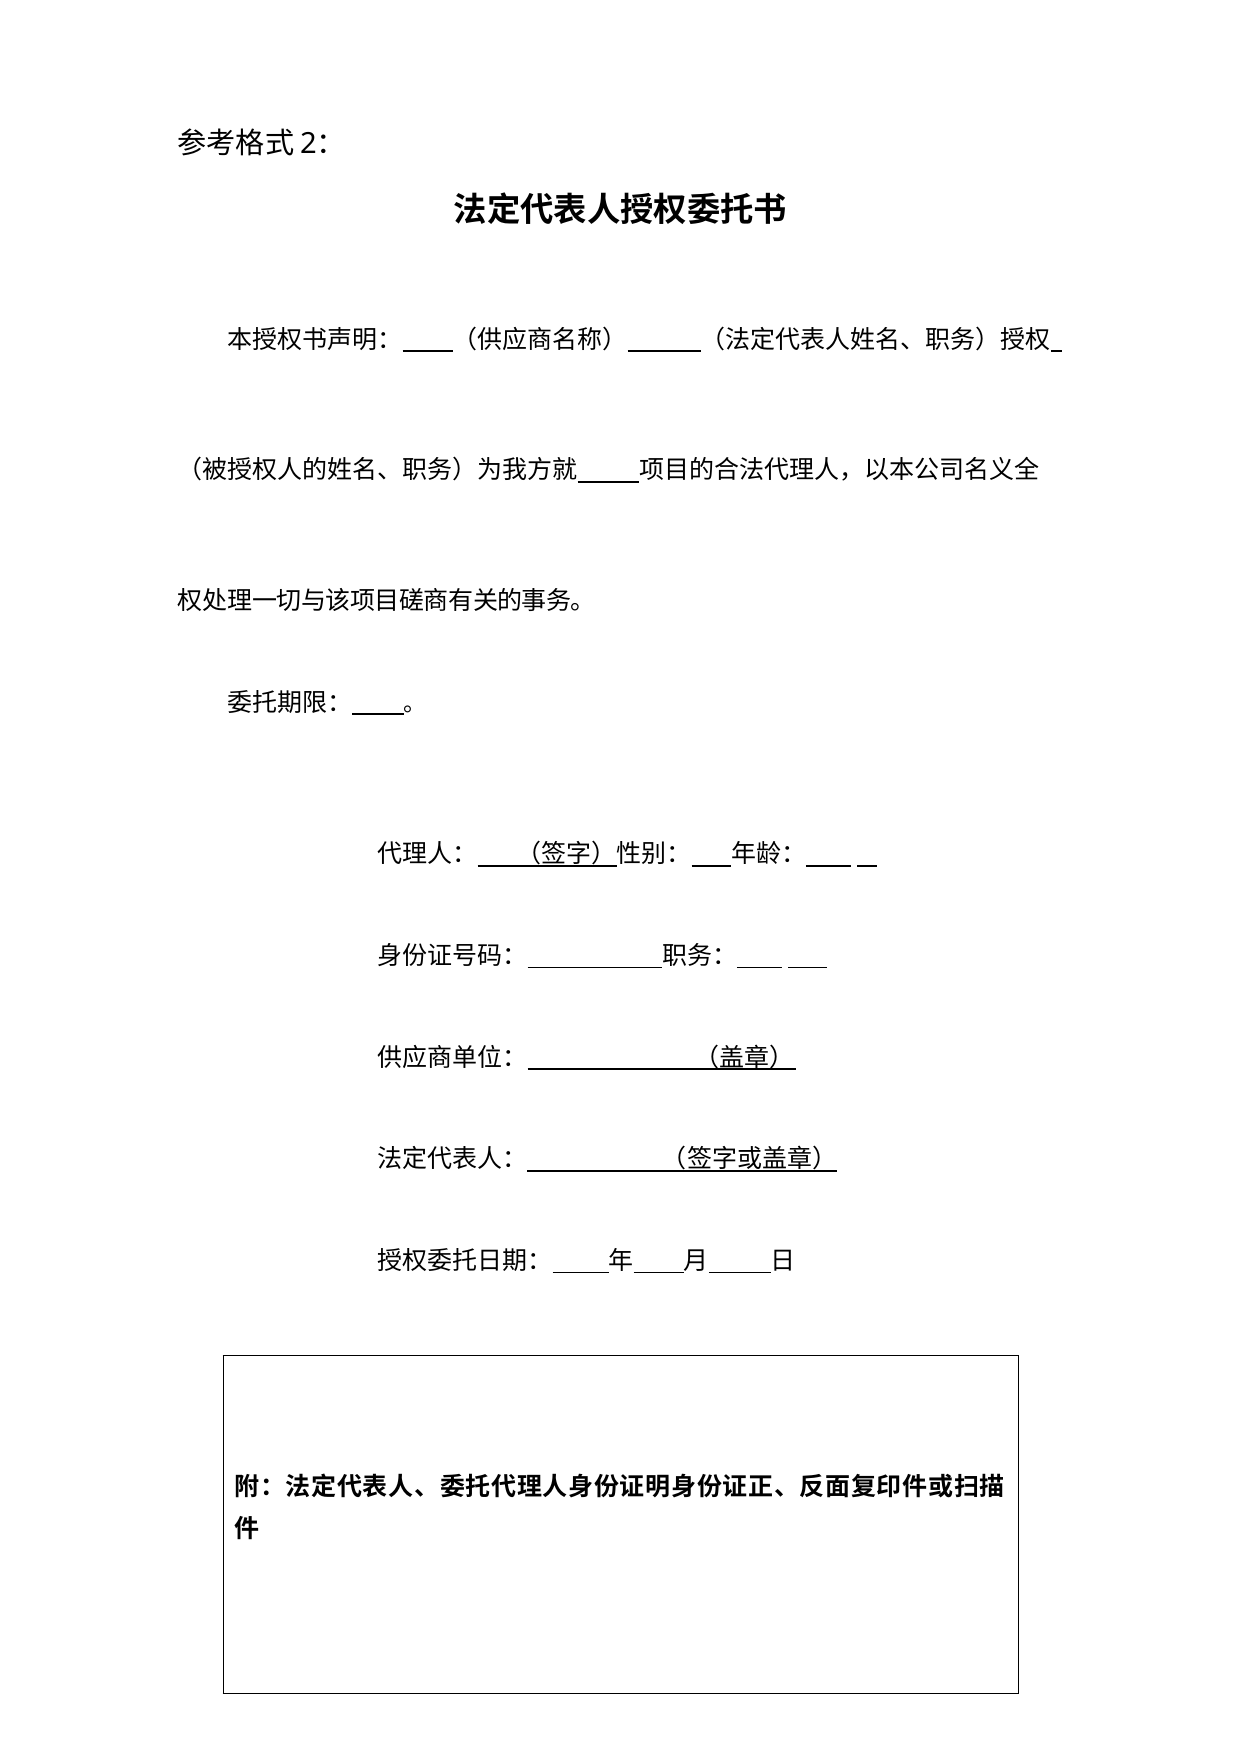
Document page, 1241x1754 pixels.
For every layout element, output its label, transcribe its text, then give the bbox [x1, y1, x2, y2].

text 法定代表人： （签字或盖章） [177, 1124, 1063, 1190]
text 身份证号码： 职务： . [177, 921, 1063, 986]
text 授权委托日期： 年 月 日 [177, 1226, 1063, 1291]
text 供应商单位： （盖章） [177, 1023, 1063, 1088]
text 委托期限： 。 [177, 668, 1063, 733]
text 代理人： （签字）性别： 年龄： . [177, 819, 1063, 885]
text 本授权书声明： （供应商名称） （法定代表人姓名、职务）授权 （被授权人的姓名、职务）为我方就 项目的合法代理人，以本公司名义全权处理一切与该项目磋商有关的事务。 [177, 304, 1063, 632]
table_header 附：法定代表人、委托代理人身份证明身份证正、反面复印件或扫描件 [224, 1356, 1018, 1693]
text 参考格式2： [177, 108, 1063, 174]
text 法定代表人授权委托书 [177, 174, 1063, 239]
